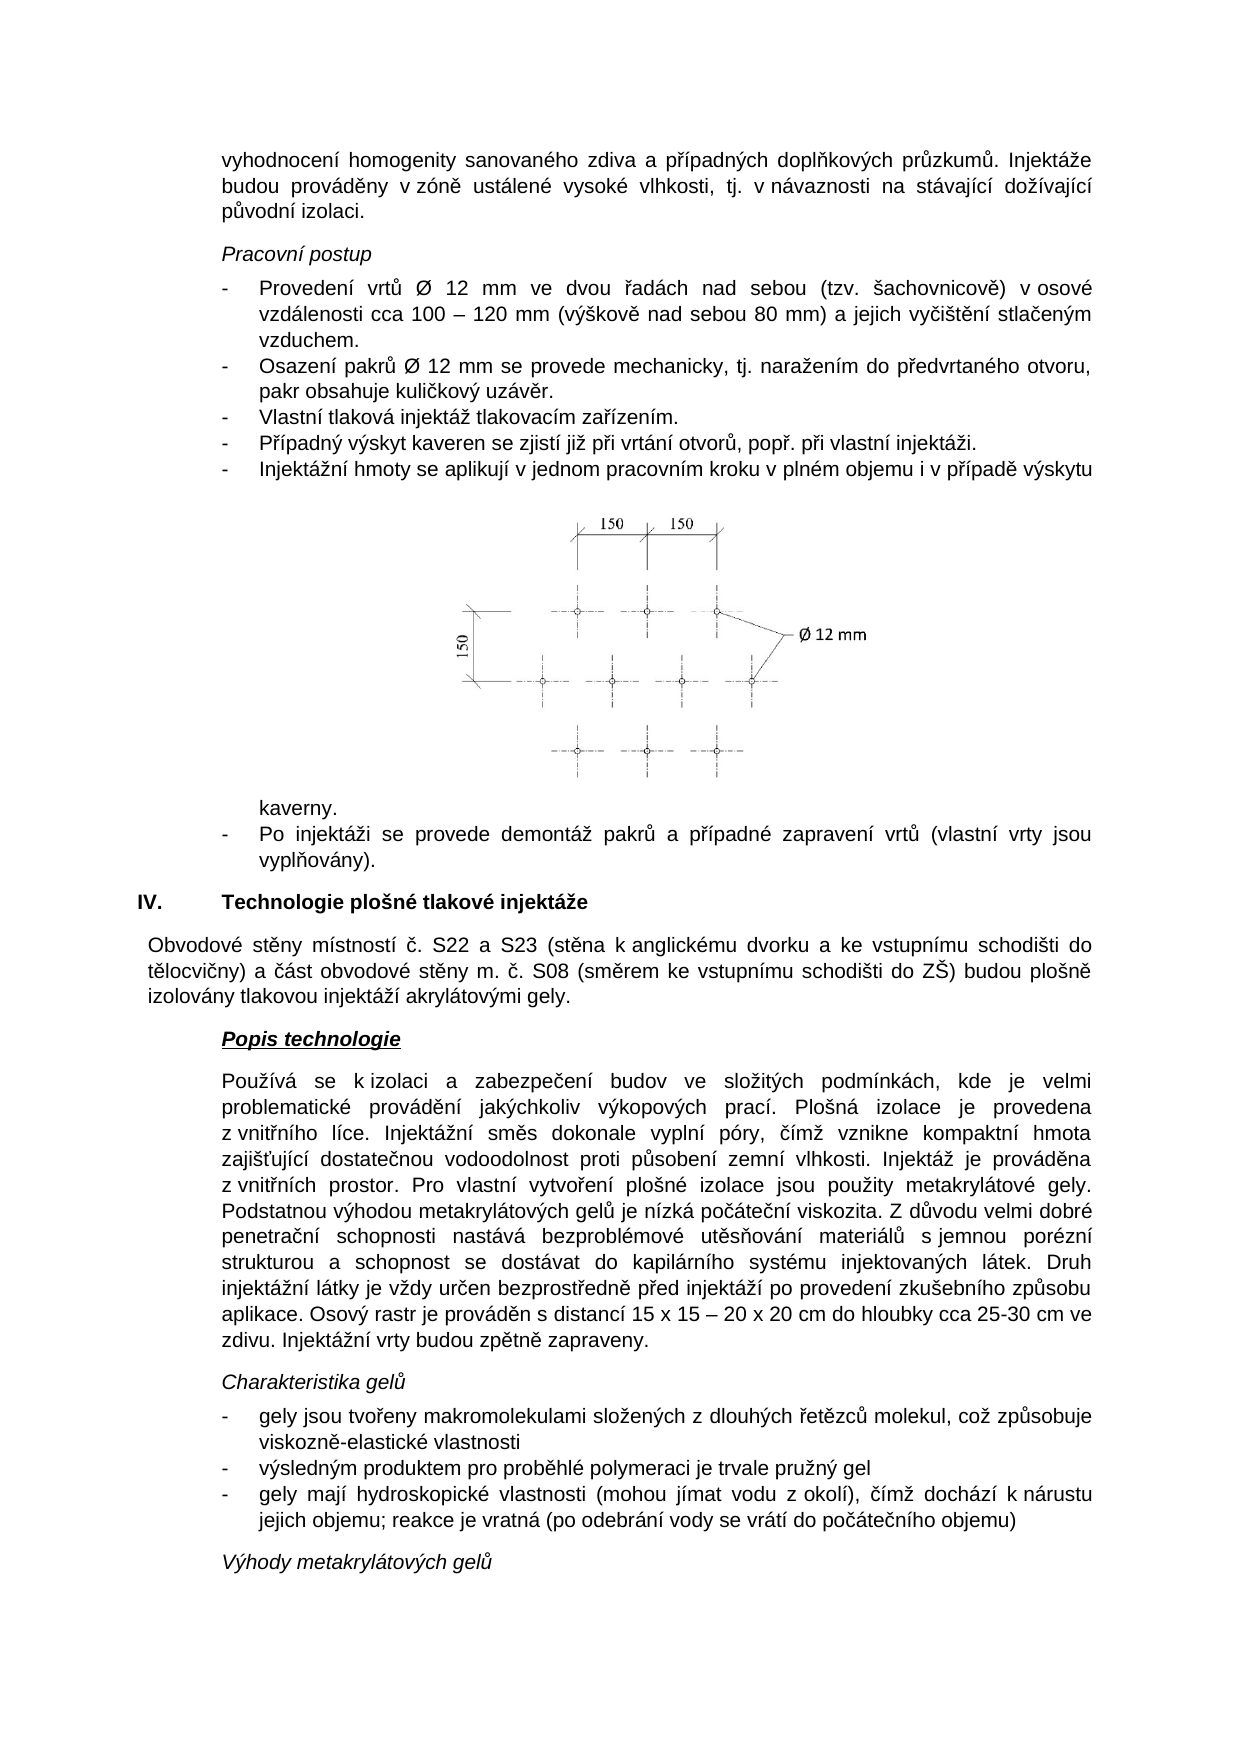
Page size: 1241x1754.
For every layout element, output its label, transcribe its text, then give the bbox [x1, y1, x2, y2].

list gely jsou tvořeny makromolekulami složených z dlouhých řetězců molekul, což způsobuje viskozně-elastické vlastnosti [221, 1404, 1093, 1454]
subtitle Technologie plošné tlakové injektáže [148, 890, 1093, 914]
list Po injektáži se provede demontáž pakrů a případné zapravení vrtů (vlastní vrty jsou vyplňovány). [221, 822, 1093, 872]
list Případný výskyt kaveren se zjistí již při vrtání otvorů, popř. při vlastní injektáži. [221, 431, 1093, 455]
text Popis technologie [148, 1027, 1093, 1051]
text Pracovní postup [221, 242, 1093, 266]
list gely mají hydroskopické vlastnosti (mohou jímat vodu z okolí), čímž dochází k nárustu jejich objemu; reakce je vratná (po odebrání vody se vrátí do počátečního objemu) [221, 1482, 1093, 1532]
list Provedení vrtů Ø 12 mm ve dvou řadách nad sebou (tzv. šachovnicově) v osové vzdálenosti cca 100 – 120 mm (výškově nad sebou 80 mm) a jejich vyčištění stlačeným vzduchem. [221, 276, 1093, 352]
text Obvodové stěny místností č. S22 a S23 (stěna k anglickému dvorku a ke vstupnímu schodišti do tělocvičny) a část obvodové stěny m. č. S08 (směrem ke vstupnímu schodišti do ZŠ) budou plošně izolovány tlakovou injektáží akrylátovými gely. [148, 933, 1093, 1008]
list Vlastní tlaková injektáž tlakovacím zařízením. [221, 405, 1093, 429]
text Výhody metakrylátových gelů [221, 1550, 1093, 1574]
list Osazení pakrů Ø 12 mm se provede mechanicky, tj. naražením do předvrtaného otvoru, pakr obsahuje kuličkový uzávěr. [221, 353, 1093, 403]
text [221, 148, 1093, 223]
list výsledným produktem pro proběhlé polymeraci je trvale pružný gel [221, 1456, 1093, 1480]
picture [361, 499, 927, 797]
text Charakteristika gelů [221, 1370, 1093, 1394]
text Používá se k izolaci a zabezpečení budov ve složitých podmínkách, kde je velmi problematické provádění jakýchkoliv výkopových prací. Plošná izolace je provedena z vnitřního líce. Injektážní směs dokonale vyplní póry, čímž vznikne kompaktní hmota zajišťující dostatečnou vodoodolnost proti působení zemní vlhkosti. Injektáž je prováděna z vnitřních prostor. Pro vlastní vytvoření plošné izolace jsou použity metakrylátové gely. Podstatnou výhodou metakrylátových gelů je nízká počáteční viskozita. Z důvodu velmi dobré penetrační schopnosti nastává bezproblémové utěsňování materiálů s jemnou porézní strukturou a schopnost se dostávat do kapilárního systému injektovaných látek. Druh injektážní látky je vždy určen bezprostředně před injektáží po provedení zkušebního způsobu aplikace. Osový rastr je prováděn s distancí 15 x 15 – 20 x 20 cm do hloubky cca 25-30 cm ve zdivu. Injektážní vrty budou zpětně zapraveny. [221, 1069, 1093, 1352]
